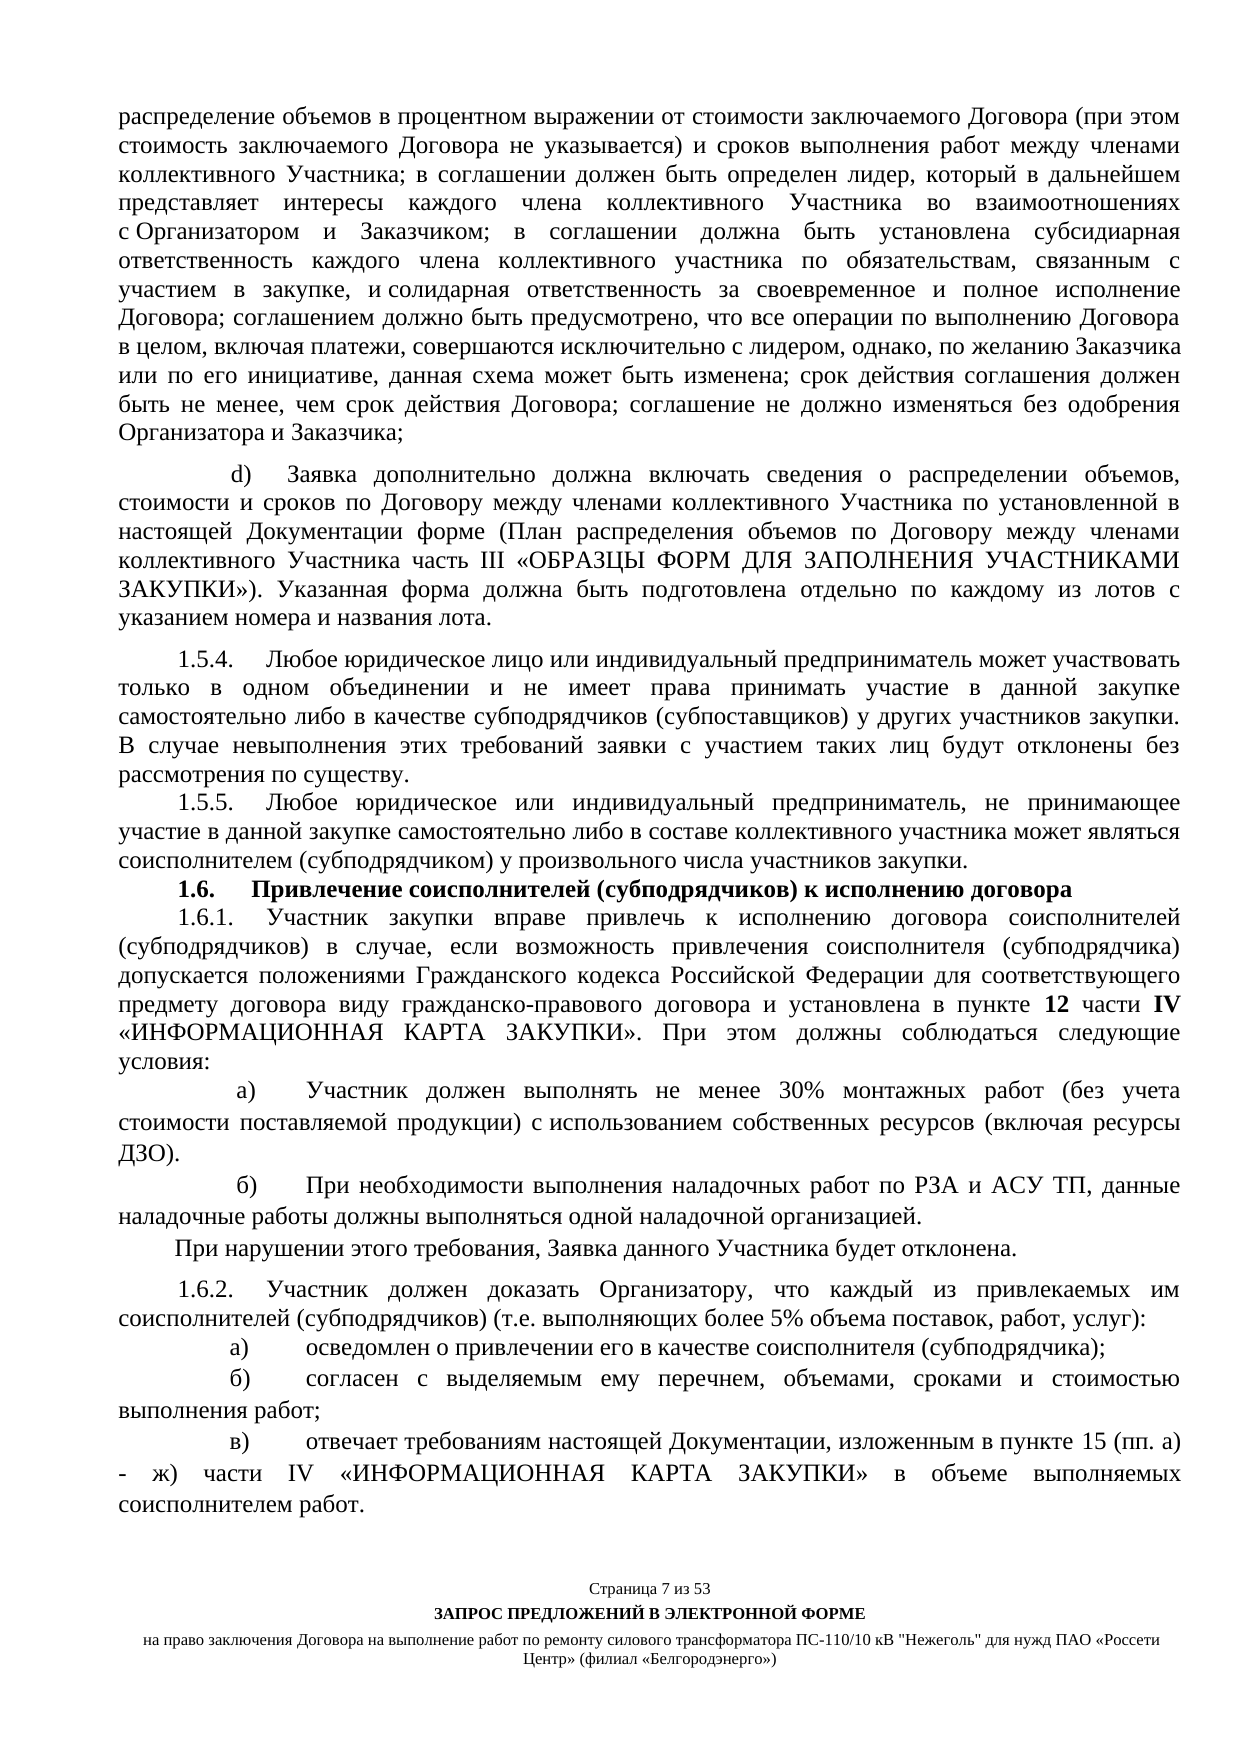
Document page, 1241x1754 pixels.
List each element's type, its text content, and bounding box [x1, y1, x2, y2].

subtitle Участник должен доказать Организатору, что каждый из привлекаемых им соисполнителей (субподрядчиков) (т.е. выполняющих более 5% объема поставок, работ, услуг): [118, 1274, 1181, 1332]
text При нарушении этого требования, Заявка данного Участника будет отклонена. [174, 1233, 1181, 1262]
list осведомлен о привлечении его в качестве соисполнителя (субподрядчика); [118, 1332, 1181, 1360]
list согласен с выделяемым ему перечнем, объемами, сроками и стоимостью выполнения работ; [118, 1363, 1181, 1423]
subtitle Любое юридическое лицо или индивидуальный предприниматель может участвовать только в одном объединении и не имеет права принимать участие в данной закупке самостоятельно либо в качестве субподрядчиков (субпоставщиков) у других участников закупки. В случае невыполнения этих требований заявки с участием таких лиц будут отклонены без рассмотрения по существу. [118, 644, 1181, 787]
subtitle Участник закупки вправе привлечь к исполнению договора соисполнителей (субподрядчиков) в случае, если возможность привлечения соисполнителя (субподрядчика) допускается положениями Гражданского кодекса Российской Федерации для соответствующего предмету договора виду гражданско-правового договора и установлена в пункте 12 части IV «ИНФОРМАЦИОННАЯ КАРТА ЗАКУПКИ». При этом должны соблюдаться следующие условия: [118, 902, 1181, 1075]
subtitle Любое юридическое или индивидуальный предприниматель, не принимающее участие в данной закупке самостоятельно либо в составе коллективного участника может являться соисполнителем (субподрядчиком) у произвольного числа участников закупки. [118, 787, 1181, 874]
list отвечает требованиям настоящей Документации, изложенным в пункте 15 (пп. а) - ж) части IV «ИНФОРМАЦИОННАЯ КАРТА ЗАКУПКИ» в объеме выполняемых соисполнителем работ. [118, 1426, 1181, 1518]
list При необходимости выполнения наладочных работ по РЗА и АСУ ТП, данные наладочные работы должны выполняться одной наладочной организацией. [118, 1170, 1181, 1230]
list Участник должен выполнять не менее 30% монтажных работ (без учета стоимости поставляемой продукции) c использованием собственных ресурсов (включая ресурсы ДЗО). [118, 1075, 1181, 1167]
subtitle Привлечение соисполнителей (субподрядчиков) к исполнению договора [118, 874, 1181, 902]
list Заявка дополнительно должна включать сведения о распределении объемов, стоимости и сроков по Договору между членами коллективного Участника по установленной в настоящей Документации форме (План распределения объемов по Договору между членами коллективного Участника часть III «ОБРАЗЦЫ ФОРМ ДЛЯ ЗАПОЛНЕНИЯ УЧАСТНИКАМИ ЗАКУПКИ»). Указанная форма должна быть подготовлена отдельно по каждому из лотов с указанием номера и названия лота. [118, 459, 1181, 631]
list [118, 101, 1181, 446]
